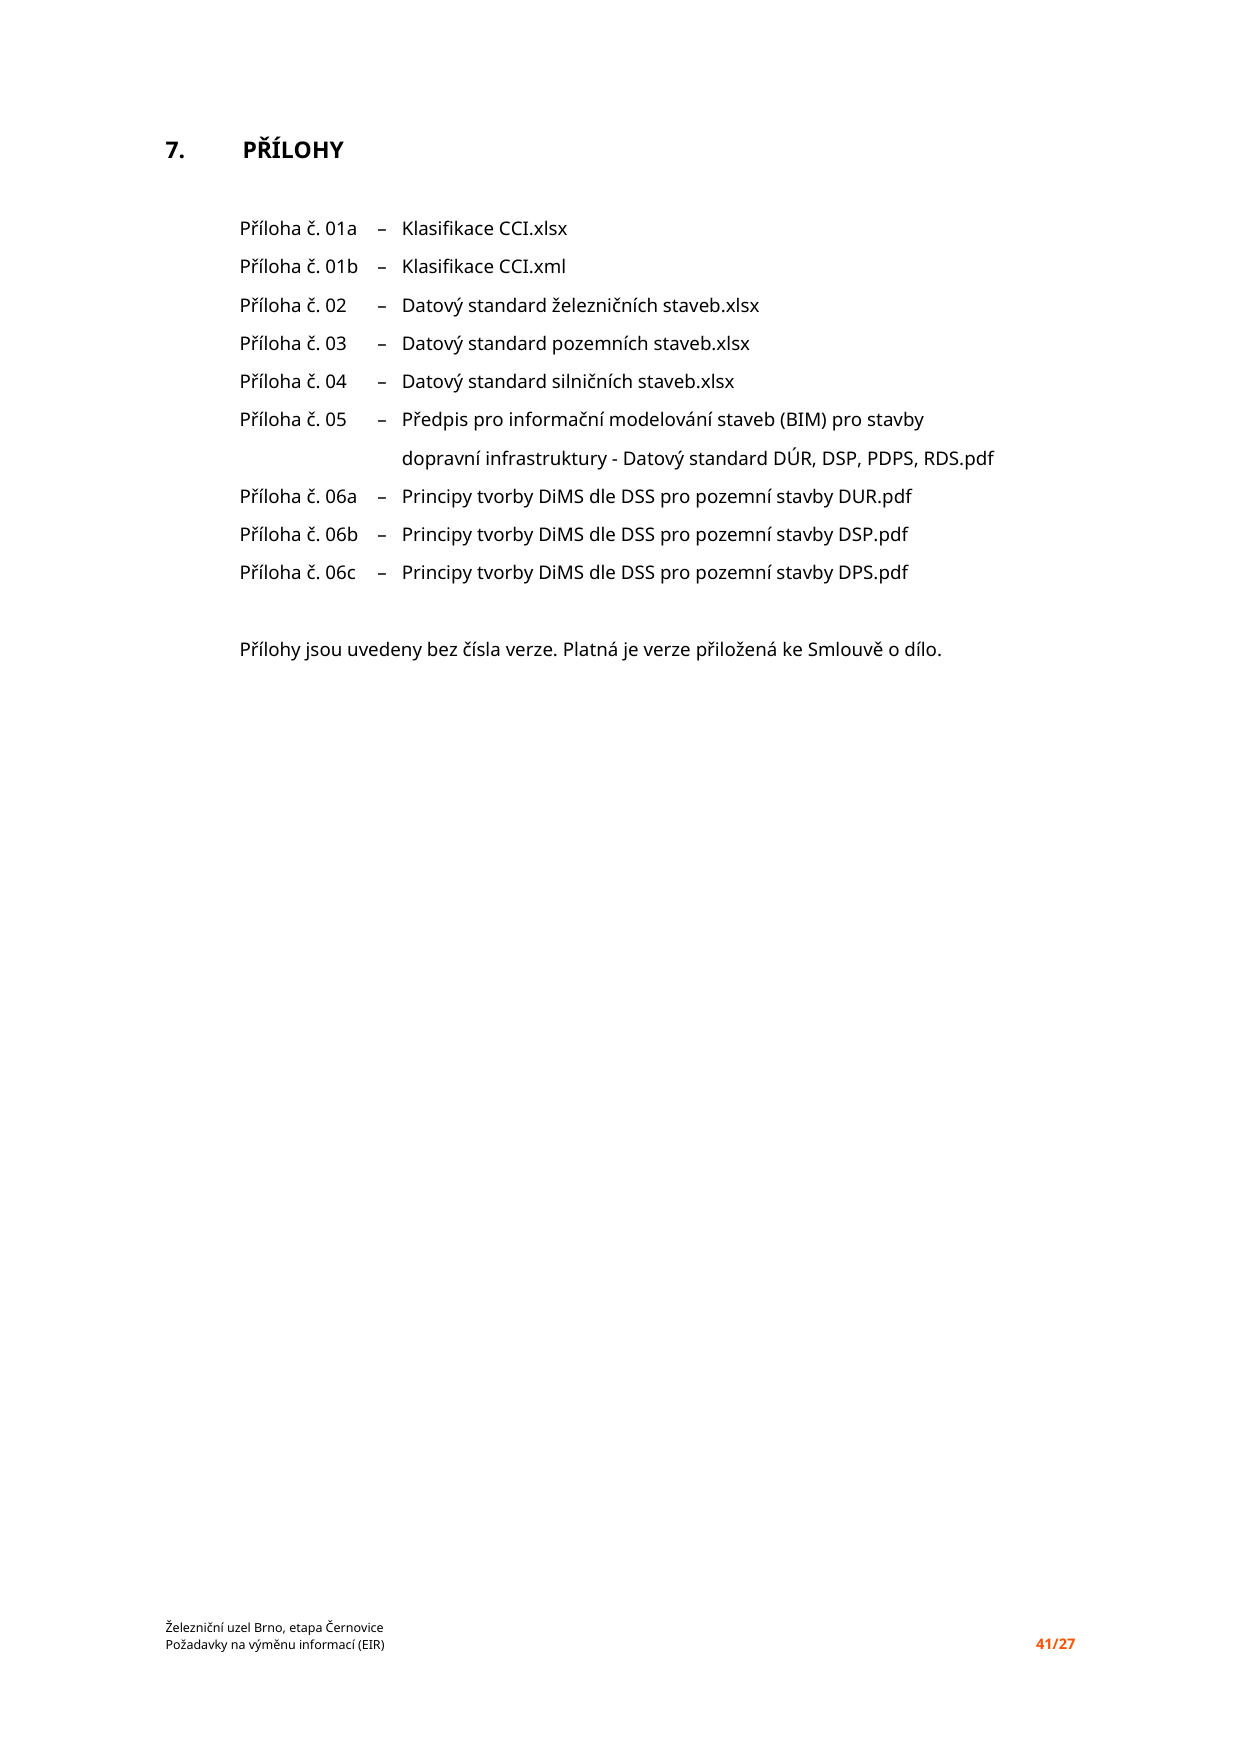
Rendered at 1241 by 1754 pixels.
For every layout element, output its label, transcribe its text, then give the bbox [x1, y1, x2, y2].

list Přílohy jsou uvedeny bez čísla verze. Platná je verze přiložená ke Smlouvě o dílo. [239, 636, 1075, 662]
list Příloha č. 04 – Datový standard silničních staveb.xlsx [239, 368, 1075, 394]
list Příloha č. 01b – Klasifikace CCI.xml [239, 254, 1075, 279]
list Příloha č. 02 – Datový standard železničních staveb.xlsx [239, 292, 1075, 317]
list Příloha č. 06a – Principy tvorby DiMS dle DSS pro pozemní stavby DUR.pdf [239, 483, 1075, 509]
text Přílohy [165, 134, 1075, 166]
list Příloha č. 03 – Datový standard pozemních staveb.xlsx [239, 330, 1075, 356]
list Příloha č. 06b – Principy tvorby DiMS dle DSS pro pozemní stavby DSP.pdf [239, 521, 1075, 547]
list Příloha č. 01a – Klasifikace CCI.xlsx [239, 216, 1075, 241]
list Příloha č. 06c – Principy tvorby DiMS dle DSS pro pozemní stavby DPS.pdf [239, 559, 1075, 585]
list Příloha č. 05 – Předpis pro informační modelování staveb (BIM) pro stavby dopravní infrastruktury - Datový standard DÚR, DSP, PDPS, RDS.pdf [239, 407, 1075, 470]
